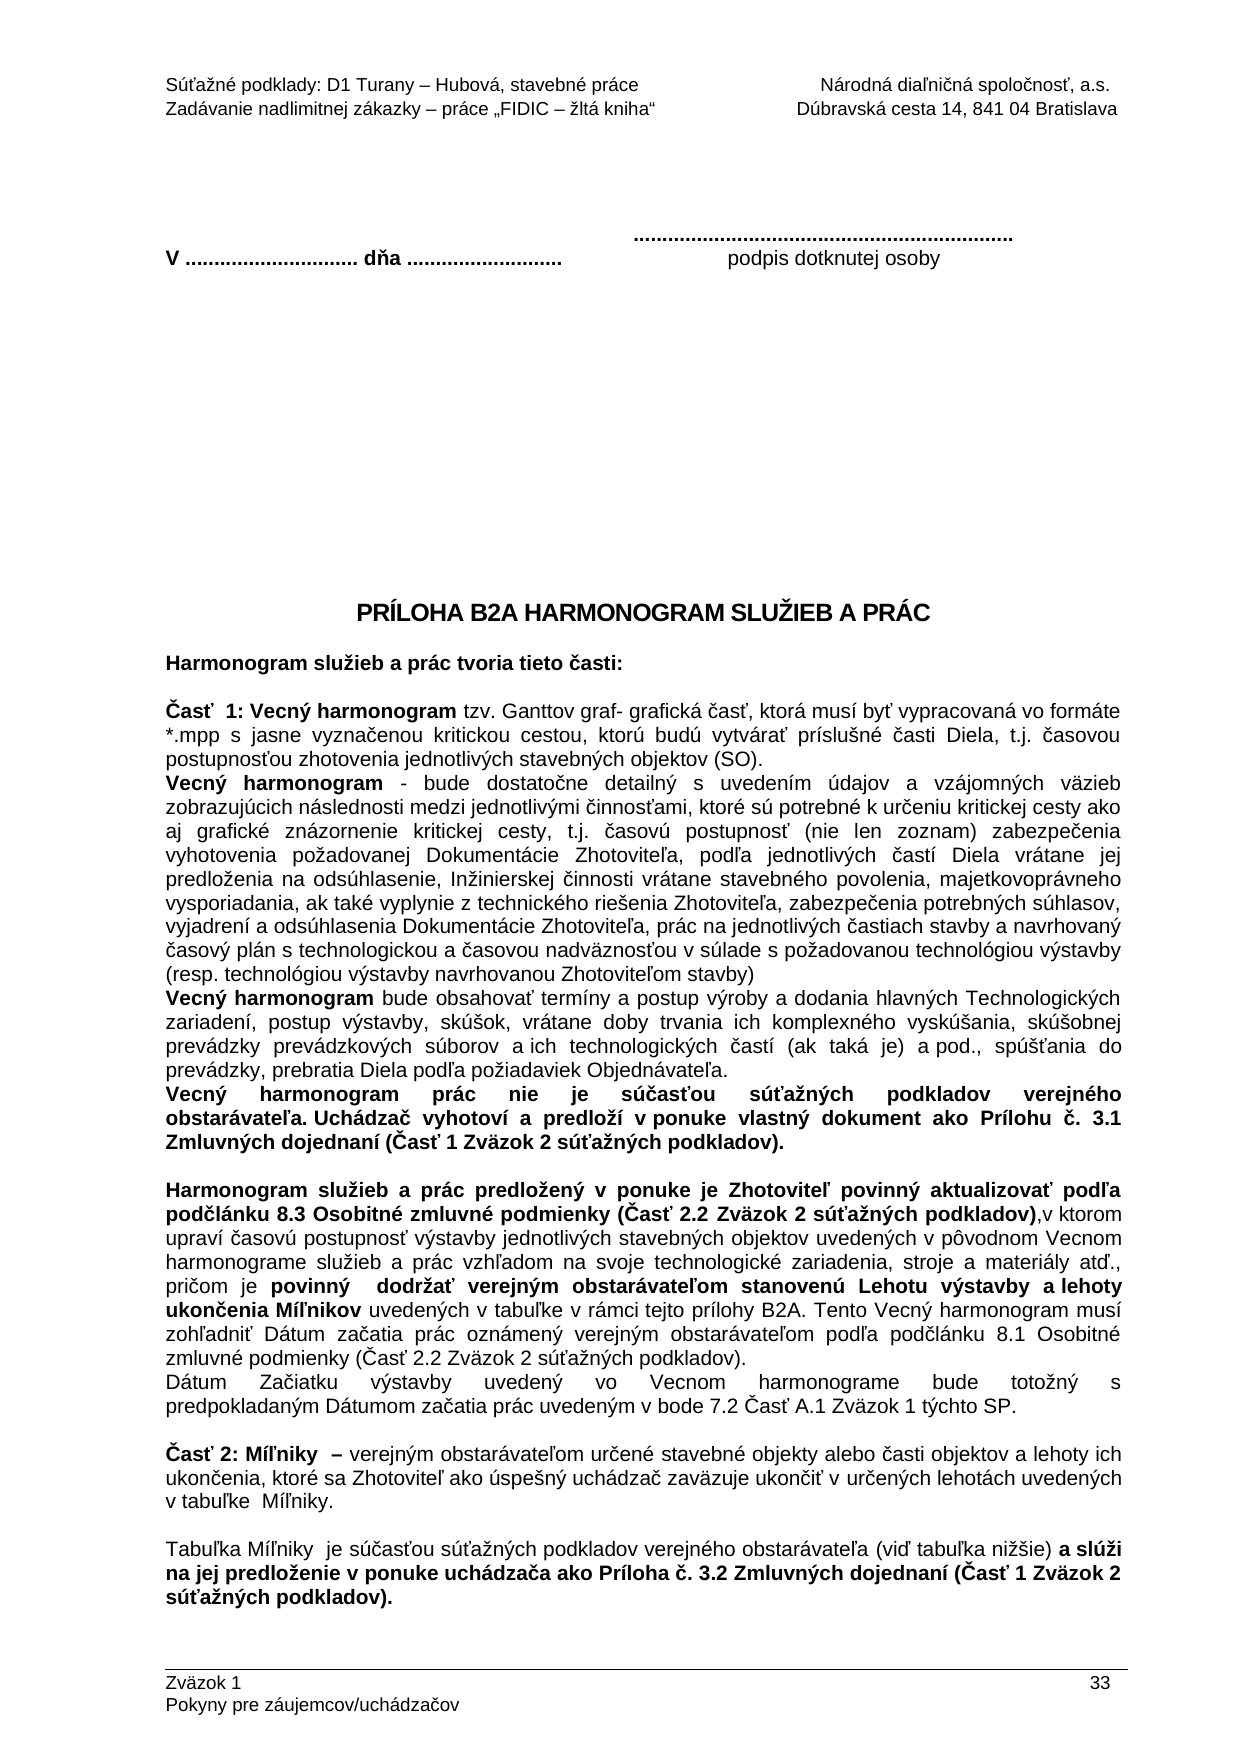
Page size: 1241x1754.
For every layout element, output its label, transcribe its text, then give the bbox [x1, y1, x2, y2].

text Časť 2: Míľniky – verejným obstarávateľom určené stavebné objekty alebo časti objektov a lehoty ich ukončenia, ktoré sa Zhotoviteľ ako úspešný uchádzač zaväzuje ukončiť v určených lehotách uvedených v tabuľke Míľniky. [165, 1441, 1122, 1513]
text Vecný harmonogram prác nie je súčasťou súťažných podkladov verejného obstarávateľa. Uchádzač vyhotoví a predloží v ponuke vlastný dokument ako Prílohu č. 3.1 Zmluvných dojednaní (Časť 1 Zväzok 2 súťažných podkladov). [165, 1082, 1122, 1154]
text .................................................................. [520, 222, 1122, 246]
title Príloha b2A Harmonogram sluŽieb a prác [165, 598, 1122, 627]
text Vecný harmonogram - bude dostatočne detailný s uvedením údajov a vzájomných väzieb zobrazujúcich následnosti medzi jednotlivými činnosťami, ktoré sú potrebné k určeniu kritickej cesty ako aj grafické znázornenie kritickej cesty, t.j. časovú postupnosť (nie len zoznam) zabezpečenia vyhotovenia požadovanej Dokumentácie Zhotoviteľa, podľa jednotlivých častí Diela vrátane jej predloženia na odsúhlasenie, Inžinierskej činnosti vrátane stavebného povolenia, majetkovoprávneho vysporiadania, ak také vyplynie z technického riešenia Zhotoviteľa, zabezpečenia potrebných súhlasov, vyjadrení a odsúhlasenia Dokumentácie Zhotoviteľa, prác na jednotlivých častiach stavby a navrhovaný časový plán s technologickou a časovou nadväznosťou v súlade s požadovanou technológiou výstavby (resp. technológiou výstavby navrhovanou Zhotoviteľom stavby) [165, 771, 1122, 986]
text Dátum Začiatku výstavby uvedený vo Vecnom harmonograme bude totožný s predpokladaným Dátumom začatia prác uvedeným v bode 7.2 Časť A.1 Zväzok 1 týchto SP. [165, 1369, 1122, 1417]
text Harmonogram služieb a prác tvoria tieto časti: [165, 651, 1122, 675]
text Vecný harmonogram bude obsahovať termíny a postup výroby a dodania hlavných Technologických zariadení, postup výstavby, skúšok, vrátane doby trvania ich komplexného vyskúšania, skúšobnej prevádzky prevádzkových súborov a ich technologických častí (ak taká je) a pod., spúšťania do prevádzky, prebratia Diela podľa požiadaviek Objednávateľa. [165, 986, 1122, 1082]
text Časť 1: Vecný harmonogram tzv. Ganttov graf- grafická časť, ktorá musí byť vypracovaná vo formáte *.mpp s jasne vyznačenou kritickou cestou, ktorú budú vytvárať príslušné časti Diela, t.j. časovou postupnosťou zhotovenia jednotlivých stavebných objektov (SO). [165, 699, 1122, 771]
text Tabuľka Míľniky je súčasťou súťažných podkladov verejného obstarávateľa (viď tabuľka nižšie) a slúži na jej predloženie v ponuke uchádzača ako Príloha č. 3.2 Zmluvných dojednaní (Časť 1 Zväzok 2 súťažných podkladov). [165, 1537, 1122, 1609]
text V .............................. dňa ........................... podpis dotknutej osoby [165, 246, 1122, 270]
text Harmonogram služieb a prác predložený v ponuke je Zhotoviteľ povinný aktualizovať podľa podčlánku 8.3 Osobitné zmluvné podmienky (Časť 2.2 Zväzok 2 súťažných podkladov),v ktorom upraví časovú postupnosť výstavby jednotlivých stavebných objektov uvedených v pôvodnom Vecnom harmonograme služieb a prác vzhľadom na svoje technologické zariadenia, stroje a materiály atď., pričom je povinný dodržať verejným obstarávateľom stanovenú Lehotu výstavby a lehoty ukončenia Míľnikov uvedených v tabuľke v rámci tejto prílohy B2A. Tento Vecný harmonogram musí zohľadniť Dátum začatia prác oznámený verejným obstarávateľom podľa podčlánku 8.1 Osobitné zmluvné podmienky (Časť 2.2 Zväzok 2 súťažných podkladov). [165, 1178, 1122, 1369]
